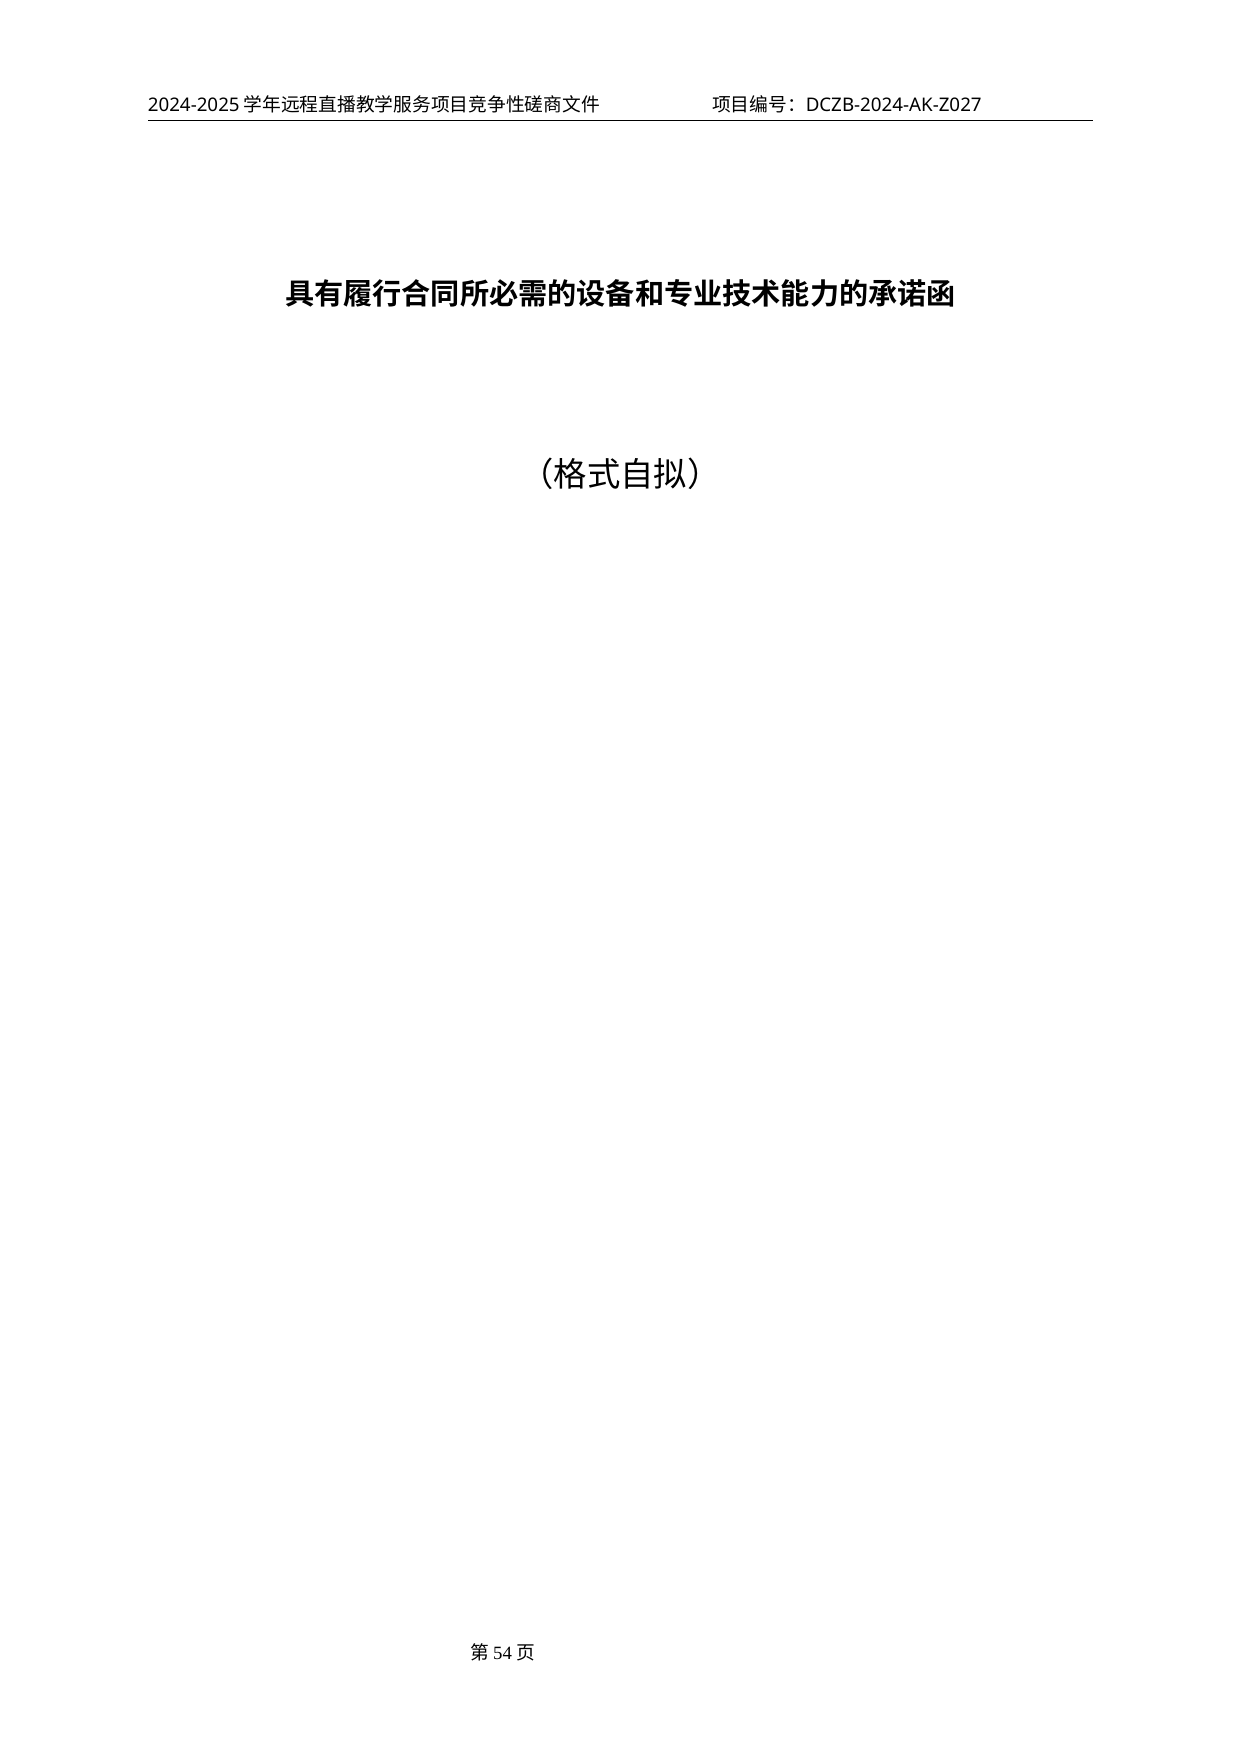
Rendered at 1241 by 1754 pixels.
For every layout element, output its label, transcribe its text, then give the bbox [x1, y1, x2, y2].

text （格式自拟） [148, 439, 1093, 504]
text 具有履行合同所必需的设备和专业技术能力的承诺函 [148, 259, 1093, 324]
